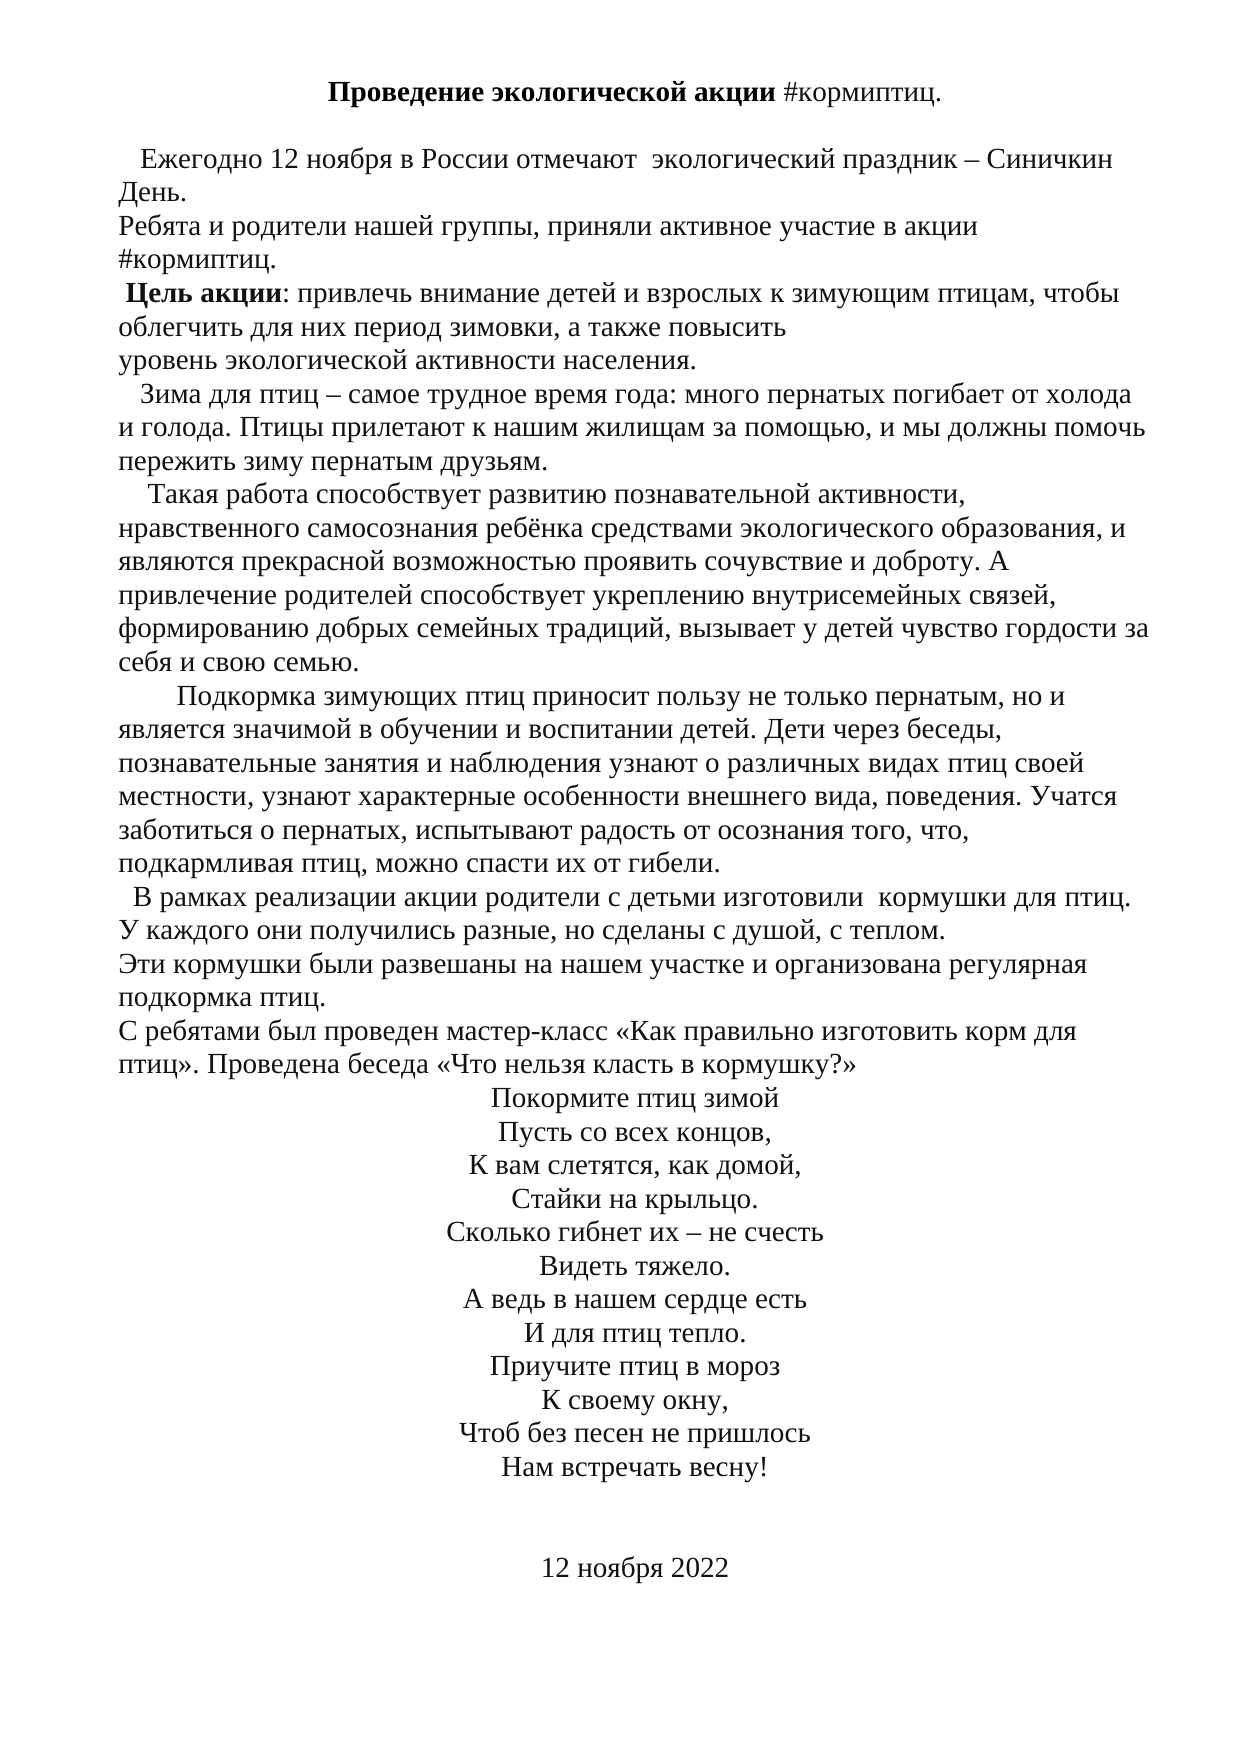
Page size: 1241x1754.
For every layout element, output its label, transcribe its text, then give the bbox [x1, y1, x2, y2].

text Такая работа способствует развитию познавательной активности, нравственного самосознания ребёнка средствами экологического образования, и являются прекрасной возможностью проявить сочувствие и доброту. А привлечение родителей способствует укреплению внутрисемейных связей, формированию добрых семейных традиций, вызывает у детей чувство гордости за себя и свою семью. [118, 476, 1152, 678]
text Видеть тяжело. [118, 1248, 1152, 1281]
text К своему окну, [118, 1382, 1152, 1416]
text И для птиц тепло. [118, 1315, 1152, 1348]
text Цель акции: привлечь внимание детей и взрослых к зимующим птицам, чтобы облегчить для них период зимовки, а также повысить уровень экологической активности населения. [118, 275, 1152, 376]
text Эти кормушки были развешаны на нашем участке и организована регулярная подкормка птиц. [118, 946, 1152, 1013]
text 12 ноября 2022 [118, 1550, 1152, 1583]
text Пусть со всех концов, [118, 1114, 1152, 1147]
text Чтоб без песен не пришлось [118, 1416, 1152, 1449]
text Приучите птиц в мороз [118, 1348, 1152, 1382]
text Ребята и родители нашей группы, приняли активное участие в акции #кормиптиц. [118, 208, 1152, 275]
text Проведение экологической акции #кормиптиц. [118, 74, 1152, 107]
text С ребятами был проведен мастер-класс «Как правильно изготовить корм для птиц». Проведена беседа «Что нельзя класть в кормушку?» [118, 1013, 1152, 1080]
text Покормите птиц зимой [118, 1080, 1152, 1114]
text Подкормка зимующих птиц приносит пользу не только пернатым, но и является значимой в обучении и воспитании детей. Дети через беседы, познавательные занятия и наблюдения узнают о различных видах птиц своей местности, узнают характерные особенности внешнего вида, поведения. Учатся заботиться о пернатых, испытывают радость от осознания того, что, подкармливая птиц, можно спасти их от гибели. [118, 678, 1152, 879]
text Стайки на крыльцо. [118, 1181, 1152, 1214]
text Зима для птиц – самое трудное время года: много пернатых погибает от холода и голода. Птицы прилетают к нашим жилищам за помощью, и мы должны помочь пережить зиму пернатым друзьям. [118, 376, 1152, 476]
text Нам встречать весну! [118, 1449, 1152, 1483]
text Сколько гибнет их – не счесть [118, 1214, 1152, 1248]
text Ежегодно 12 ноября в России отмечают экологический праздник – Синичкин День. [118, 141, 1152, 208]
text К вам слетятся, как домой, [118, 1147, 1152, 1181]
text А ведь в нашем сердце есть [118, 1281, 1152, 1315]
text В рамках реализации акции родители с детьми изготовили кормушки для птиц. У каждого они получились разные, но сделаны с душой, с теплом. [118, 879, 1152, 946]
